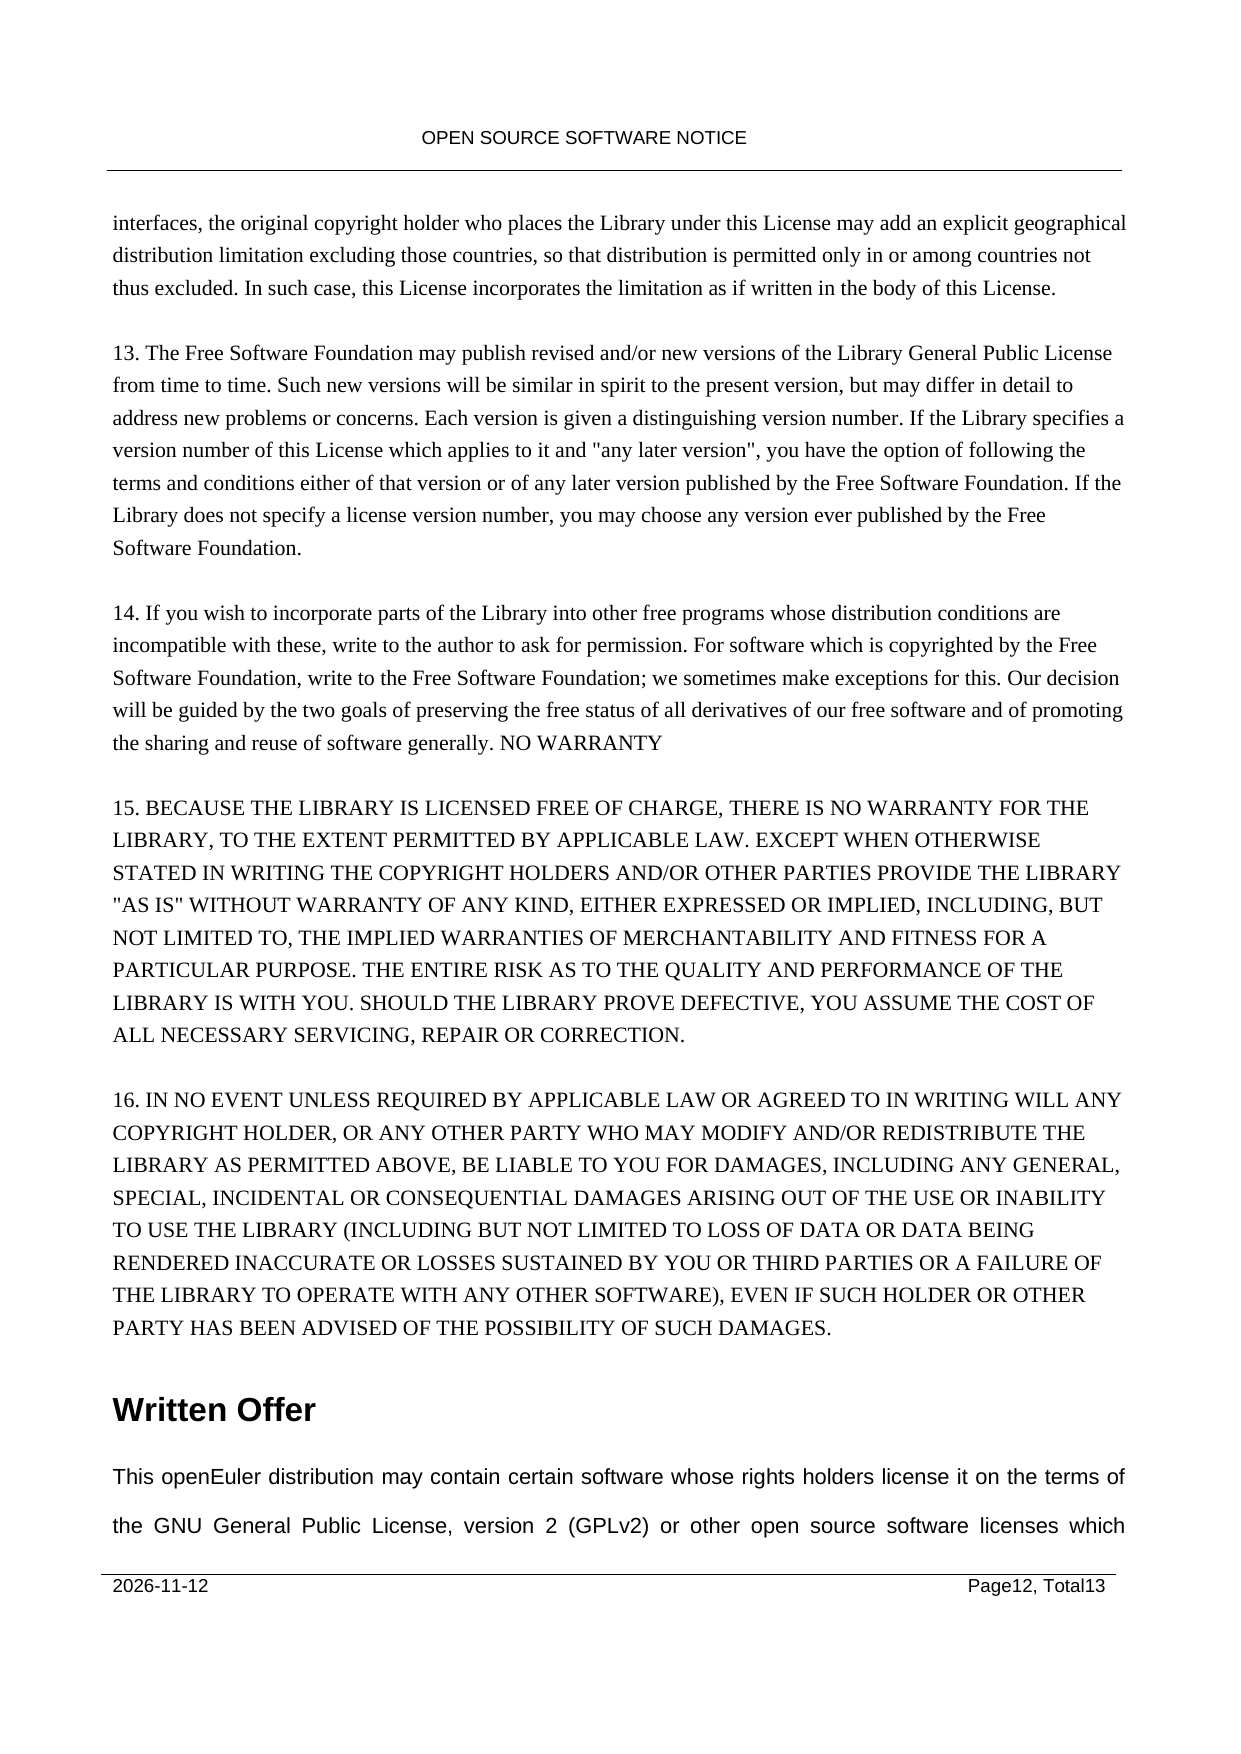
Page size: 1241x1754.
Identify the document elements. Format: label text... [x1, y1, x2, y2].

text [112, 206, 1128, 1376]
text Written Offer [112, 1376, 1128, 1441]
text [112, 1461, 1128, 1542]
